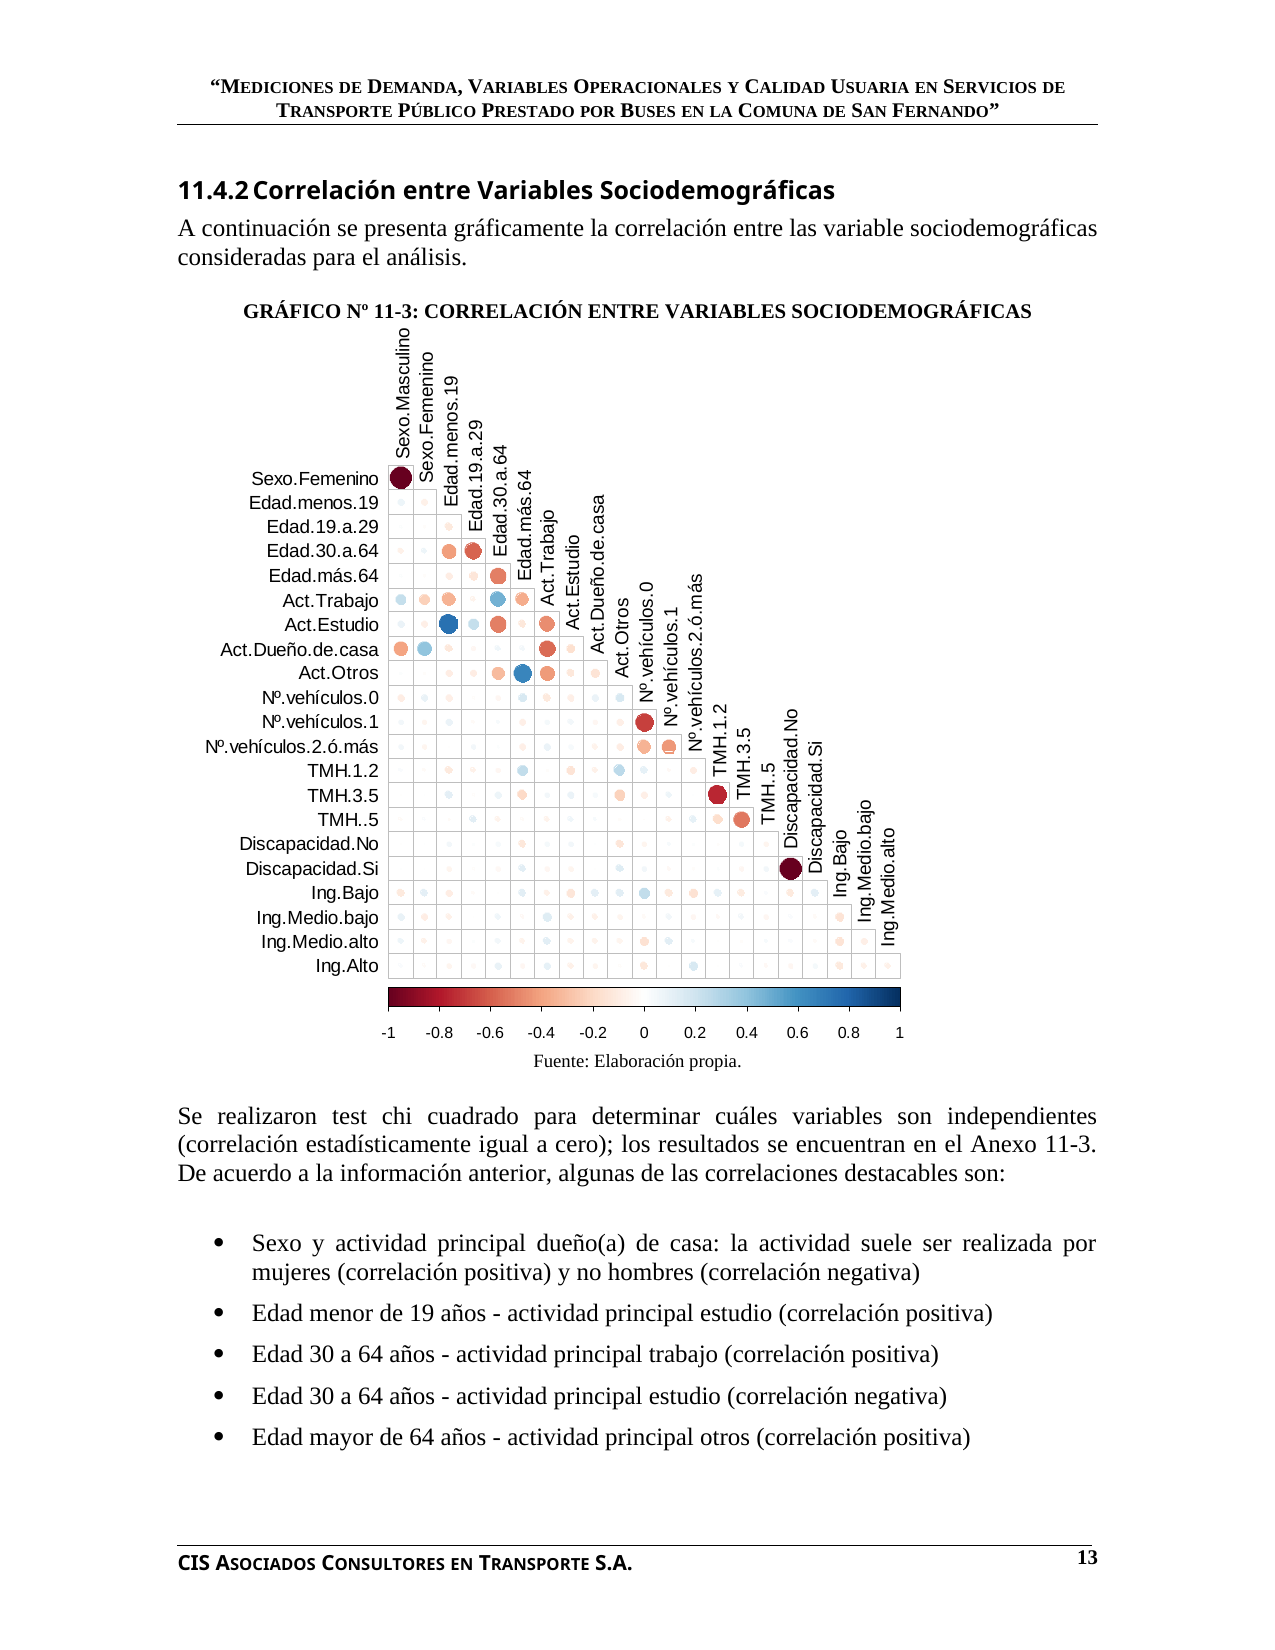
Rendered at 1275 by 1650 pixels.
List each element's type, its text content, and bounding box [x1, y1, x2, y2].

text Fuente: Elaboración propia. [177, 1051, 1098, 1072]
list Sexo y actividad principal dueño(a) de casa: la actividad suele ser realizada por mujeres (correlación positiva) y no hombres (correlación negativa) [214, 1228, 1098, 1286]
text Gráfico Nº 11-3: CORRELACIÓN ENTRE VARIABLES SOCIODEMOGRÁFICAS [177, 299, 1098, 323]
subtitle Correlación entre Variables Sociodemográficas [177, 173, 1098, 207]
text Se realizaron test chi cuadrado para determinar cuáles variables son independientes (correlación estadísticamente igual a cero); los resultados se encuentran en el Anexo 11-3. De acuerdo a la información anterior, algunas de las correlaciones destacables son: [177, 1101, 1098, 1187]
list Edad mayor de 64 años - actividad principal otros (correlación positiva) [214, 1422, 1098, 1451]
list Edad 30 a 64 años - actividad principal estudio (correlación negativa) [214, 1381, 1098, 1409]
text A continuación se presenta gráficamente la correlación entre las variable sociodemográficas consideradas para el análisis. [177, 213, 1098, 271]
list Edad 30 a 64 años - actividad principal trabajo (correlación positiva) [214, 1339, 1098, 1368]
list Edad menor de 19 años - actividad principal estudio (correlación positiva) [214, 1298, 1098, 1327]
